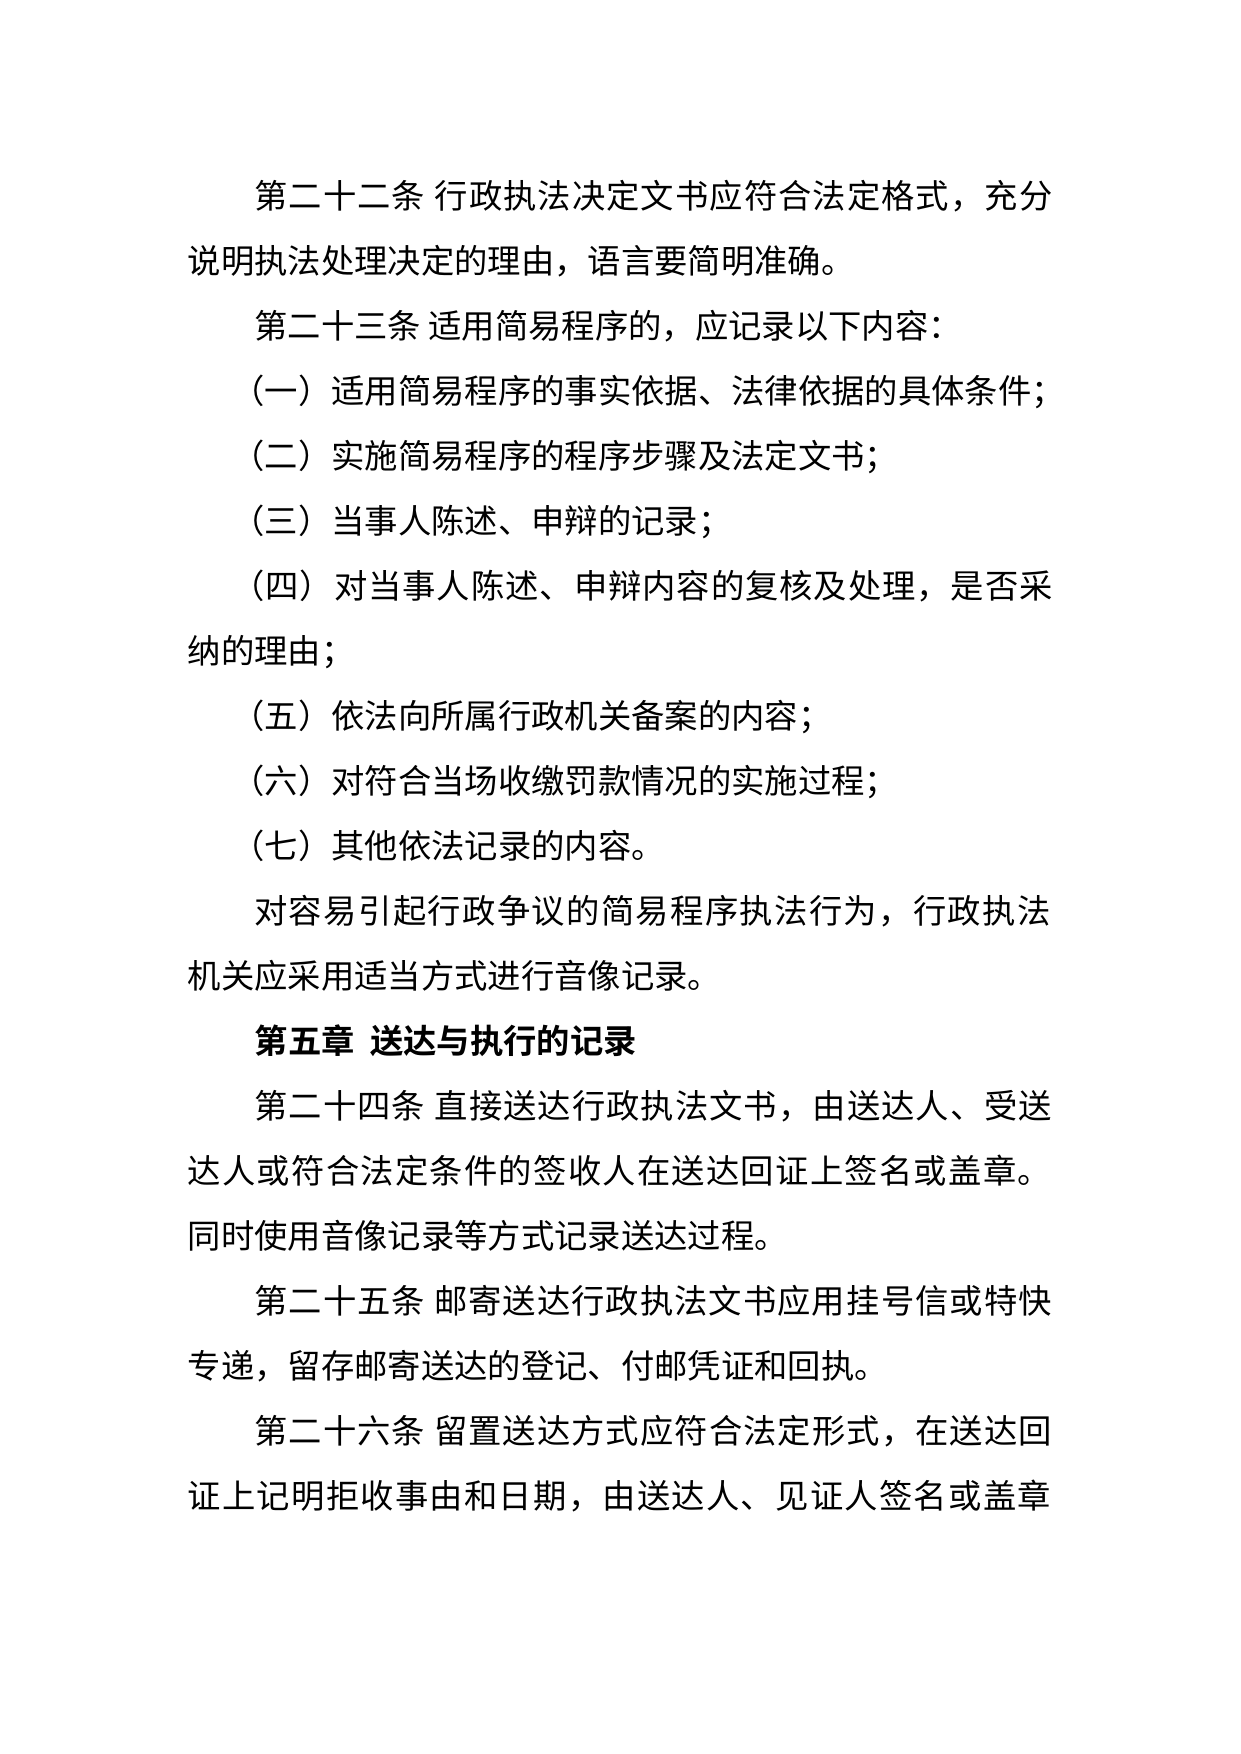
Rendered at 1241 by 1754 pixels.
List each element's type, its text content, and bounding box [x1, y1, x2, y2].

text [187, 1397, 1053, 1527]
text 第二十五条 邮寄送达行政执法文书应用挂号信或特快专递，留存邮寄送达的登记、付邮凭证和回执。 [187, 1267, 1053, 1397]
text （三）当事人陈述、申辩的记录； [187, 487, 1053, 552]
text 对容易引起行政争议的简易程序执法行为，行政执法机关应采用适当方式进行音像记录。 [187, 877, 1053, 1007]
text （一）适用简易程序的事实依据、法律依据的具体条件； [187, 357, 1053, 422]
text 第二十三条 适用简易程序的，应记录以下内容： [187, 292, 1053, 357]
text （二）实施简易程序的程序步骤及法定文书； [187, 422, 1053, 487]
text 第二十二条 行政执法决定文书应符合法定格式，充分说明执法处理决定的理由，语言要简明准确。 [187, 162, 1053, 292]
text 第二十四条 直接送达行政执法文书，由送达人、受送达人或符合法定条件的签收人在送达回证上签名或盖章。同时使用音像记录等方式记录送达过程。 [187, 1072, 1053, 1267]
text （七）其他依法记录的内容。 [187, 812, 1053, 877]
text （四）对当事人陈述、申辩内容的复核及处理，是否采纳的理由； [187, 552, 1053, 682]
text （五）依法向所属行政机关备案的内容； [187, 682, 1053, 747]
text 第五章 送达与执行的记录 [187, 1007, 1053, 1072]
text （六）对符合当场收缴罚款情况的实施过程； [187, 747, 1053, 812]
